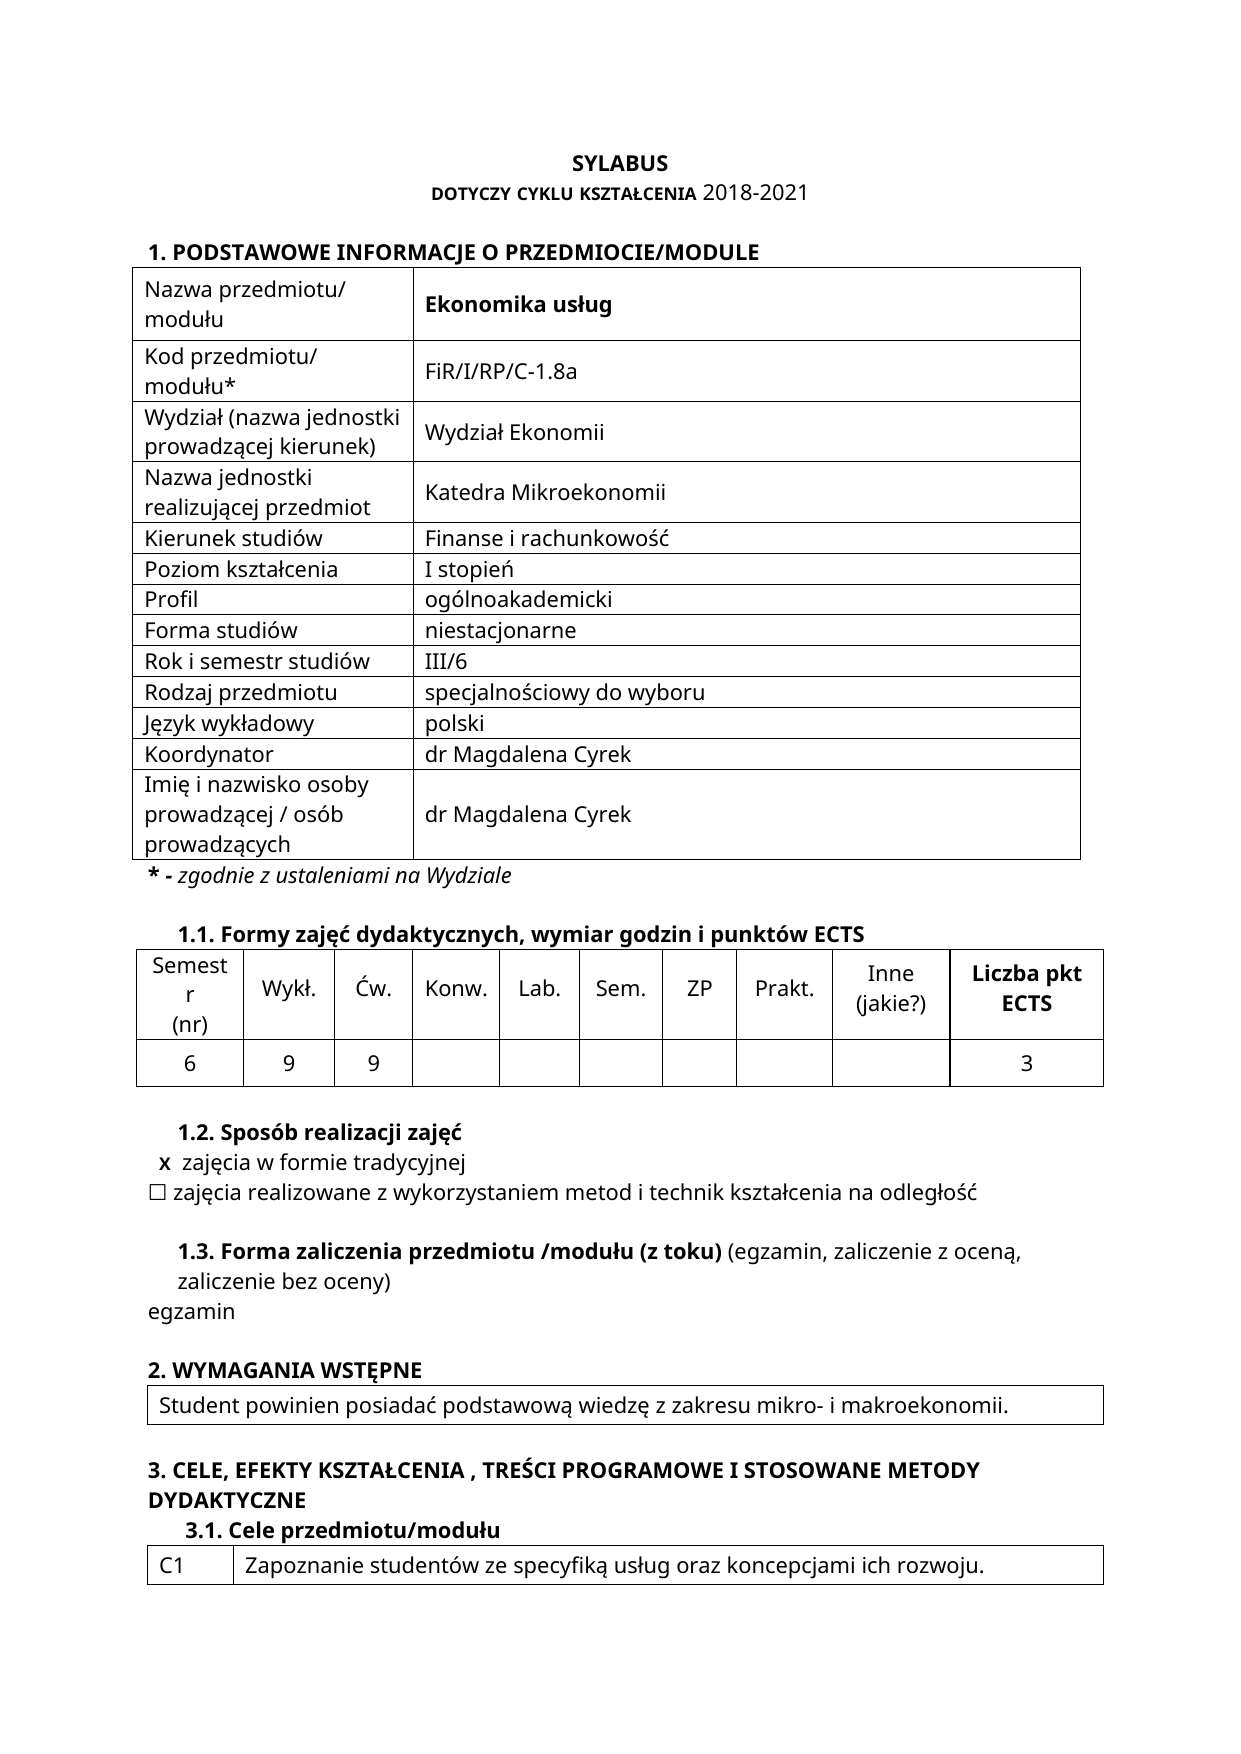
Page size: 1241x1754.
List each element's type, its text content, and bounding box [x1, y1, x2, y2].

table_header ZP [663, 950, 736, 1039]
text dotyczy cyklu kształcenia 2018-2021 [148, 177, 1093, 207]
table_header Nazwa przedmiotu/ modułu [133, 268, 413, 340]
text 3.1. Cele przedmiotu/modułu [185, 1515, 1093, 1544]
text egzamin [148, 1296, 1093, 1326]
table_cell [833, 1040, 949, 1086]
table_cell [413, 1040, 499, 1086]
table_cell Kod przedmiotu/ modułu* [133, 341, 413, 401]
table_header C1 [148, 1546, 233, 1584]
text 3. CELE, EFEKTY KSZTAŁCENIA , TREŚCI PROGRAMOWE I STOSOWANE METODY DYDAKTYCZNE [148, 1455, 1093, 1515]
table_header Prakt. [737, 950, 832, 1039]
text ☐ zajęcia realizowane z wykorzystaniem metod i technik kształcenia na odległość [148, 1177, 1093, 1206]
table_cell I stopień [414, 554, 1080, 583]
table_cell Katedra Mikroekonomii [414, 462, 1080, 522]
text SYLABUS [148, 148, 1093, 177]
table_header Zapoznanie studentów ze specyfiką usług oraz koncepcjami ich rozwoju. [234, 1546, 1103, 1584]
table_header Semestr (nr) [137, 950, 243, 1039]
text 1.1. Formy zajęć dydaktycznych, wymiar godzin i punktów ECTS [177, 919, 1093, 949]
table_cell [500, 1040, 579, 1086]
text 1. PODSTAWOWE INFORMACJE O PRZEDMIOCIE/MODULE [148, 237, 1093, 267]
table_cell ogólnoakademicki [414, 585, 1080, 614]
table_header Student powinien posiadać podstawową wiedzę z zakresu mikro- i makroekonomii. [148, 1386, 1103, 1424]
table_cell niestacjonarne [414, 615, 1080, 645]
text 2. WYMAGANIA WSTĘPNE [148, 1355, 1093, 1385]
table_cell 3 [951, 1040, 1103, 1086]
table_cell Imię i nazwisko osoby prowadzącej / osób prowadzących [133, 770, 413, 859]
table_cell dr Magdalena Cyrek [414, 739, 1080, 768]
table_cell [580, 1040, 662, 1086]
table_cell [737, 1040, 832, 1086]
table_cell 9 [244, 1040, 334, 1086]
table_cell Profil [133, 585, 413, 614]
table_cell Finanse i rachunkowość [414, 523, 1080, 553]
table_cell Rok i semestr studiów [133, 646, 413, 676]
table_cell III/6 [414, 646, 1080, 676]
table_header Ekonomika usług [414, 268, 1080, 340]
table_header Lab. [500, 950, 579, 1039]
table_cell Rodzaj przedmiotu [133, 677, 413, 707]
table_cell Poziom kształcenia [133, 554, 413, 583]
table_cell FiR/I/RP/C-1.8a [414, 341, 1080, 401]
table_cell specjalnościowy do wyboru [414, 677, 1080, 707]
table_cell Język wykładowy [133, 708, 413, 738]
table_header Wykł. [244, 950, 334, 1039]
table_cell 9 [335, 1040, 412, 1086]
text 1.2. Sposób realizacji zajęć [177, 1117, 1093, 1147]
table_cell Wydział (nazwa jednostki prowadzącej kierunek) [133, 402, 413, 461]
table_header Konw. [413, 950, 499, 1039]
table_cell Nazwa jednostki realizującej przedmiot [133, 462, 413, 522]
table_header Ćw. [335, 950, 412, 1039]
table_cell dr Magdalena Cyrek [414, 770, 1080, 859]
table_header Sem. [580, 950, 662, 1039]
table_cell Wydział Ekonomii [414, 402, 1080, 461]
table_cell Koordynator [133, 739, 413, 768]
table_cell polski [414, 708, 1080, 738]
text * - zgodnie z ustaleniami na Wydziale [148, 860, 1093, 890]
table_cell Kierunek studiów [133, 523, 413, 553]
table_header Inne (jakie?) [833, 950, 949, 1039]
table_cell [663, 1040, 736, 1086]
table_header Liczba pkt ECTS [951, 950, 1103, 1039]
text 1.3. Forma zaliczenia przedmiotu /modułu (z toku) (egzamin, zaliczenie z oceną, zaliczenie bez oceny) [177, 1236, 1093, 1296]
text x zajęcia w formie tradycyjnej [148, 1147, 1093, 1177]
table_cell 6 [137, 1040, 243, 1086]
table_cell Forma studiów [133, 615, 413, 645]
